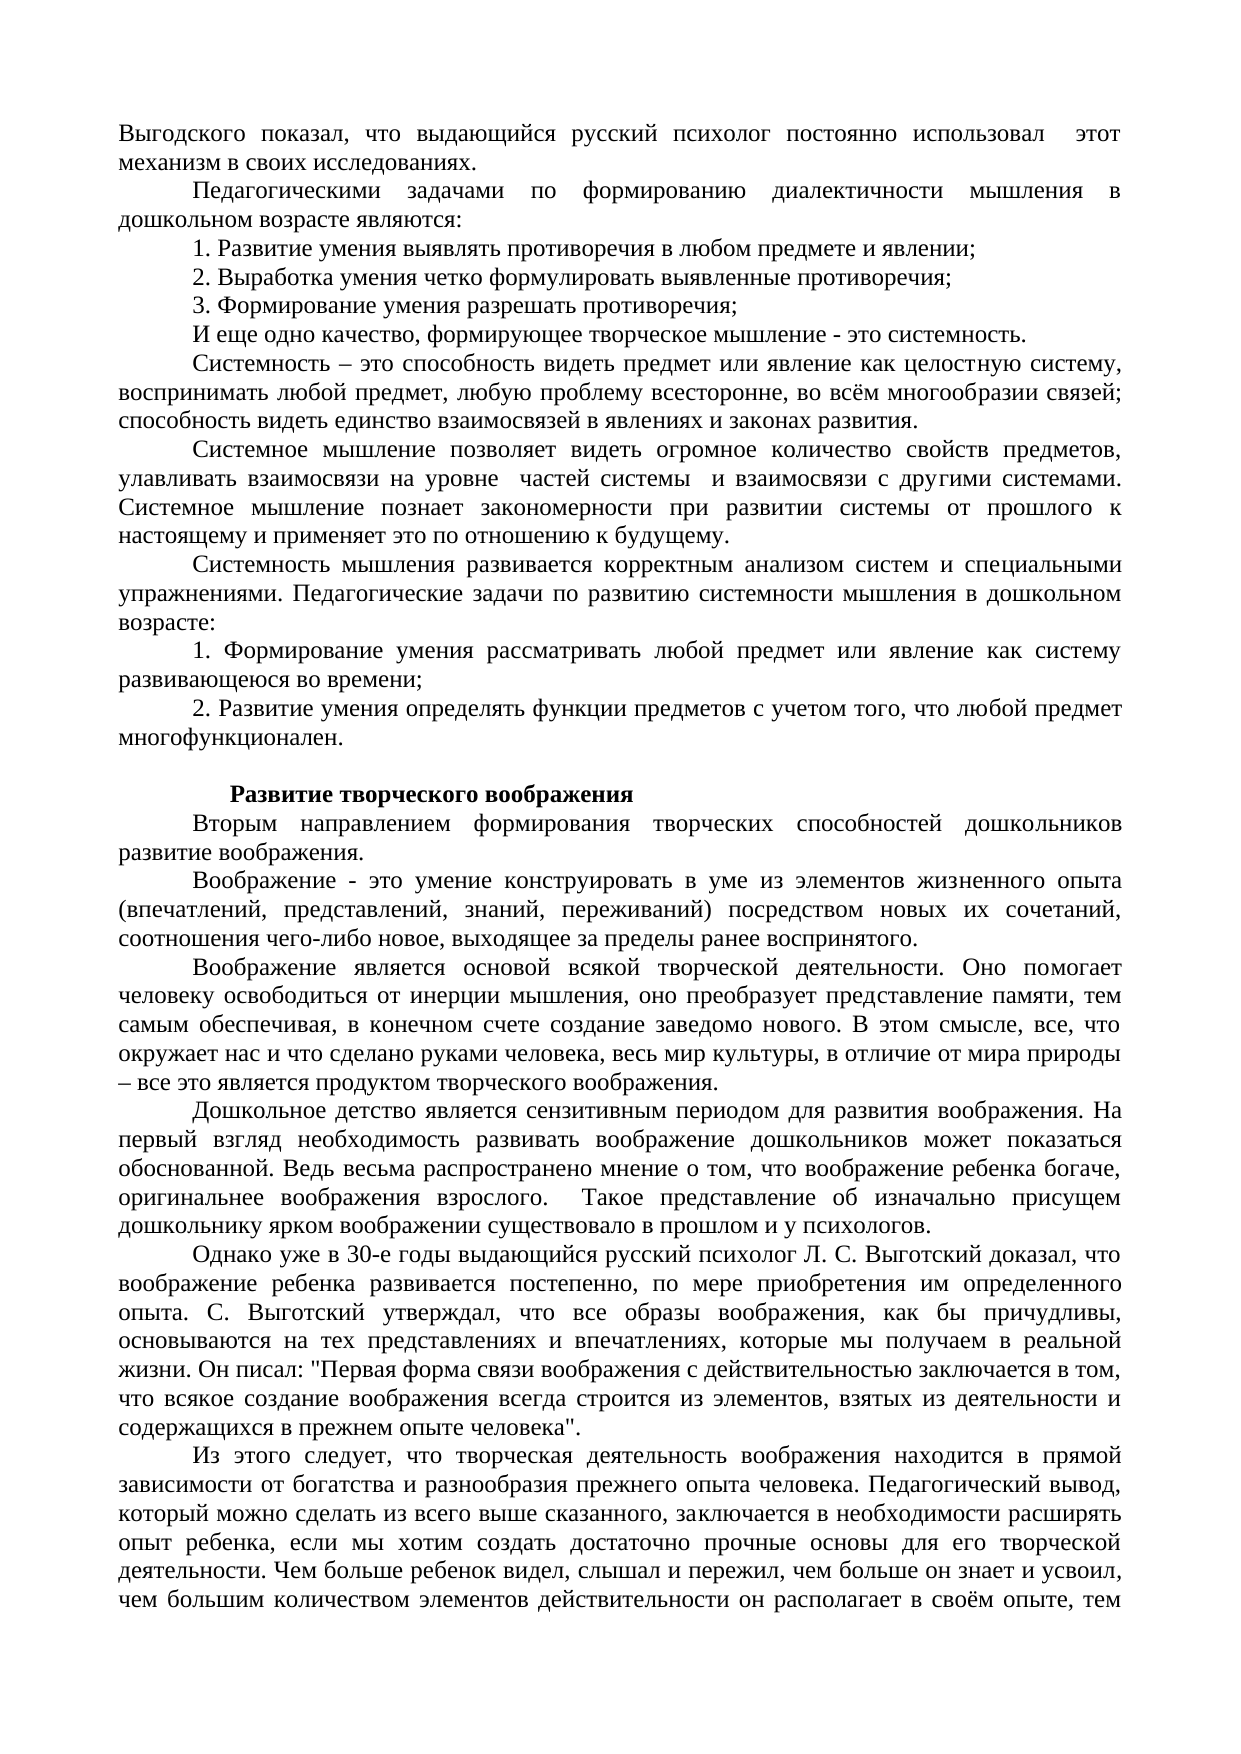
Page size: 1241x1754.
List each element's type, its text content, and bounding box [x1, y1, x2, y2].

text 1. Развитие умения выявлять противоречия в любом предмете и явлении; [118, 233, 1122, 262]
text 2. Выработка умения четко формулировать выявленные противоречия; [118, 262, 1122, 291]
text Воображение - это умение конструировать в уме из элементов жизненного опыта (впечатлений, представлений, знаний, переживаний) посредством новых их сочетаний, соотношения чего-либо новое, выходящее за пределы ранее воспринятого. [118, 866, 1122, 952]
text Педагогическими задачами по формированию диалектичности мышления в дошкольном возрасте являются: [118, 176, 1122, 233]
text Системность мышления развивается корректным анализом систем и специальными упражнениями. Педагогические задачи по развитию системности мышления в дошкольном возрасте: [118, 549, 1122, 636]
text 1. Формирование умения рассматривать любой предмет или явление как систему развивающеюся во времени; [118, 636, 1122, 693]
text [118, 118, 1122, 176]
text Вторым направлением формирования творческих способностей дошкольников развитие воображения. [118, 808, 1122, 866]
text Системность – это способность видеть предмет или явление как целостную систему, воспринимать любой предмет, любую проблему всесторонне, во всём многообразии связей; способность видеть единство взаимосвязей в явлениях и законах развития. [118, 348, 1122, 434]
text 2. Развитие умения определять функции предметов с учетом того, что любой предмет многофункционален. [118, 693, 1122, 751]
text Системное мышление позволяет видеть огромное количество свойств предметов, улавливать взаимосвязи на уровне частей системы и взаимосвязи с другими системами. Системное мышление познает закономерности при развитии системы от прошлого к настоящему и применяет это по отношению к будущему. [118, 434, 1122, 549]
text Воображение является основой всякой творческой деятельности. Оно помогает человеку освободиться от инерции мышления, оно преобразует представление памяти, тем самым обеспечивая, в конечном счете создание заведомо нового. В этом смысле, все, что окружает нас и что сделано руками человека, весь мир культуры, в отличие от мира природы – все это является продуктом творческого воображения. [118, 952, 1122, 1096]
text 3. Формирование умения разрешать противоречия; [118, 291, 1122, 319]
text Развитие творческого воображения [156, 779, 1122, 808]
text Однако уже в 30-е годы выдающийся русский психолог Л. С. Выготский доказал, что воображение ребенка развивается постепенно, по мере приобретения им определенного опыта. С. Выготский утверждал, что все образы воображения, как бы причудливы, основываются на тех представлениях и впечатлениях, которые мы получаем в реальной жизни. Он писал: "Первая форма связи воображения с действительностью заключается в том, что всякое создание воображения всегда строится из элементов, взятых из деятельности и содержащихся в прежнем опыте человека". [118, 1239, 1122, 1441]
text И еще одно качество, формирующее творческое мышление - это системность. [118, 319, 1122, 348]
text Дошкольное детство является сензитивным периодом для развития воображения. На первый взгляд необходимость развивать воображение дошкольников может показаться обоснованной. Ведь весьма распространено мнение о том, что воображение ребенка богаче, оригинальнее воображения взрослого. Такое представление об изначально присущем дошкольнику ярком воображении существовало в прошлом и у психологов. [118, 1096, 1122, 1239]
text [118, 1441, 1122, 1613]
